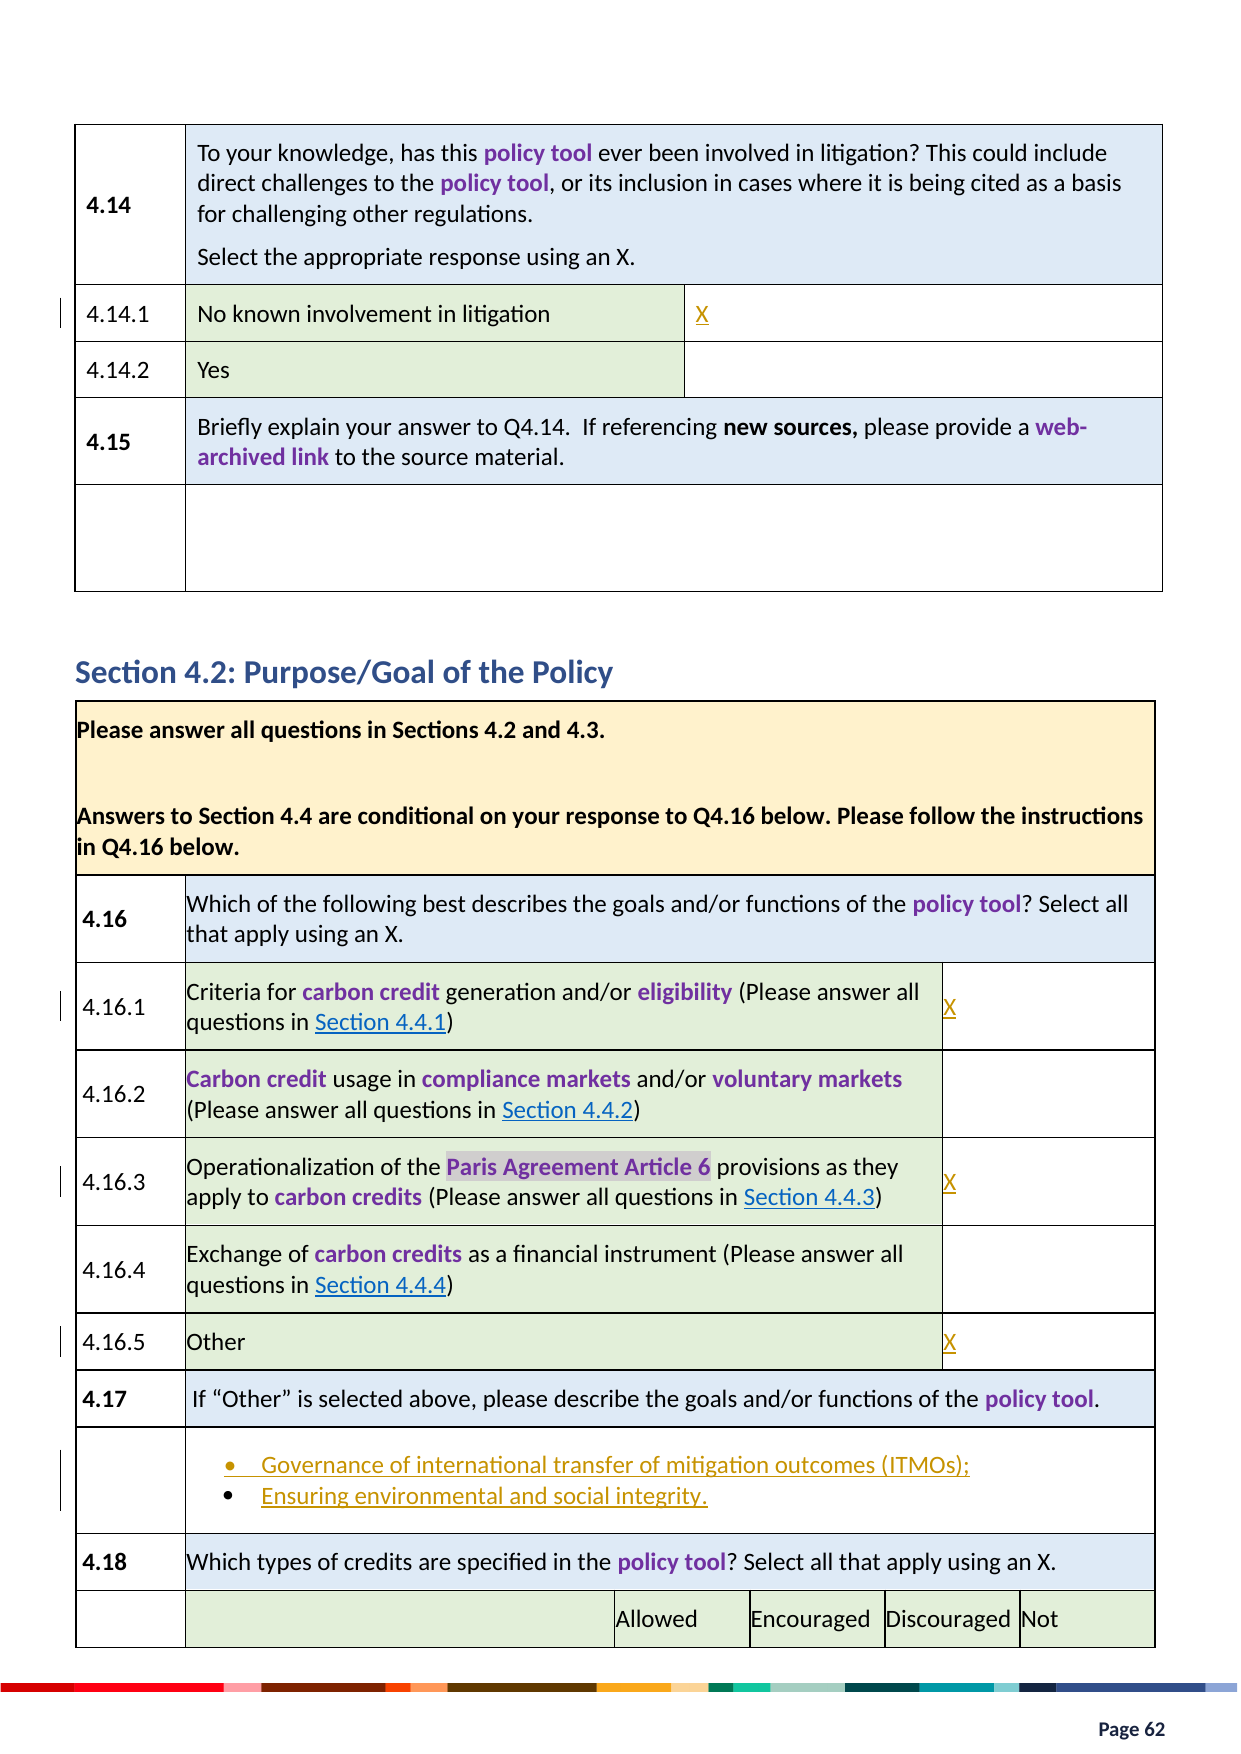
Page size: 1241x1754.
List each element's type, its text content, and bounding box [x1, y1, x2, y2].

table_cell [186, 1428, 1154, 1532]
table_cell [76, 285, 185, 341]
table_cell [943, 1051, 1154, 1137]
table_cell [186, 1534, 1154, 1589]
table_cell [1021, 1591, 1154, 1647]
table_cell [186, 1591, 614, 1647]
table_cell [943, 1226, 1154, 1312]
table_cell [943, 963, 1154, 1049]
picture [0, 1683, 1236, 1692]
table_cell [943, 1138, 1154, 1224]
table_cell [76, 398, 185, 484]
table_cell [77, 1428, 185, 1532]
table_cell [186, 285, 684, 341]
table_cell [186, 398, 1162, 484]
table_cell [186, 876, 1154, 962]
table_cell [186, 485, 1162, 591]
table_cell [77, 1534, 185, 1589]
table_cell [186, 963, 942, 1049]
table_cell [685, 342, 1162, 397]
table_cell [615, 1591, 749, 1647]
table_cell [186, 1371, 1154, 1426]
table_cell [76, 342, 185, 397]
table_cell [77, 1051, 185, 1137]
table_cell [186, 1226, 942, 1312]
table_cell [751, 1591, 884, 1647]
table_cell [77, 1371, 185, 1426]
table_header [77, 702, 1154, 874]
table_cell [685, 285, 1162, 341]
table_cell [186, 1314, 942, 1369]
subtitle Section 4.2: Purpose/Goal of the Policy [75, 651, 1165, 692]
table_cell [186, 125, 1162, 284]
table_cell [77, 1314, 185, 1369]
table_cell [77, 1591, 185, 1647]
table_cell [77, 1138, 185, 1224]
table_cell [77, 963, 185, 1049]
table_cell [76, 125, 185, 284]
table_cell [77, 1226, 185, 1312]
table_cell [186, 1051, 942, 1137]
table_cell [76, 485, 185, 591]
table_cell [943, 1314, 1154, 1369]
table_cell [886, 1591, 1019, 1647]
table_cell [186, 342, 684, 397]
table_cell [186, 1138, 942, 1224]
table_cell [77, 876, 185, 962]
